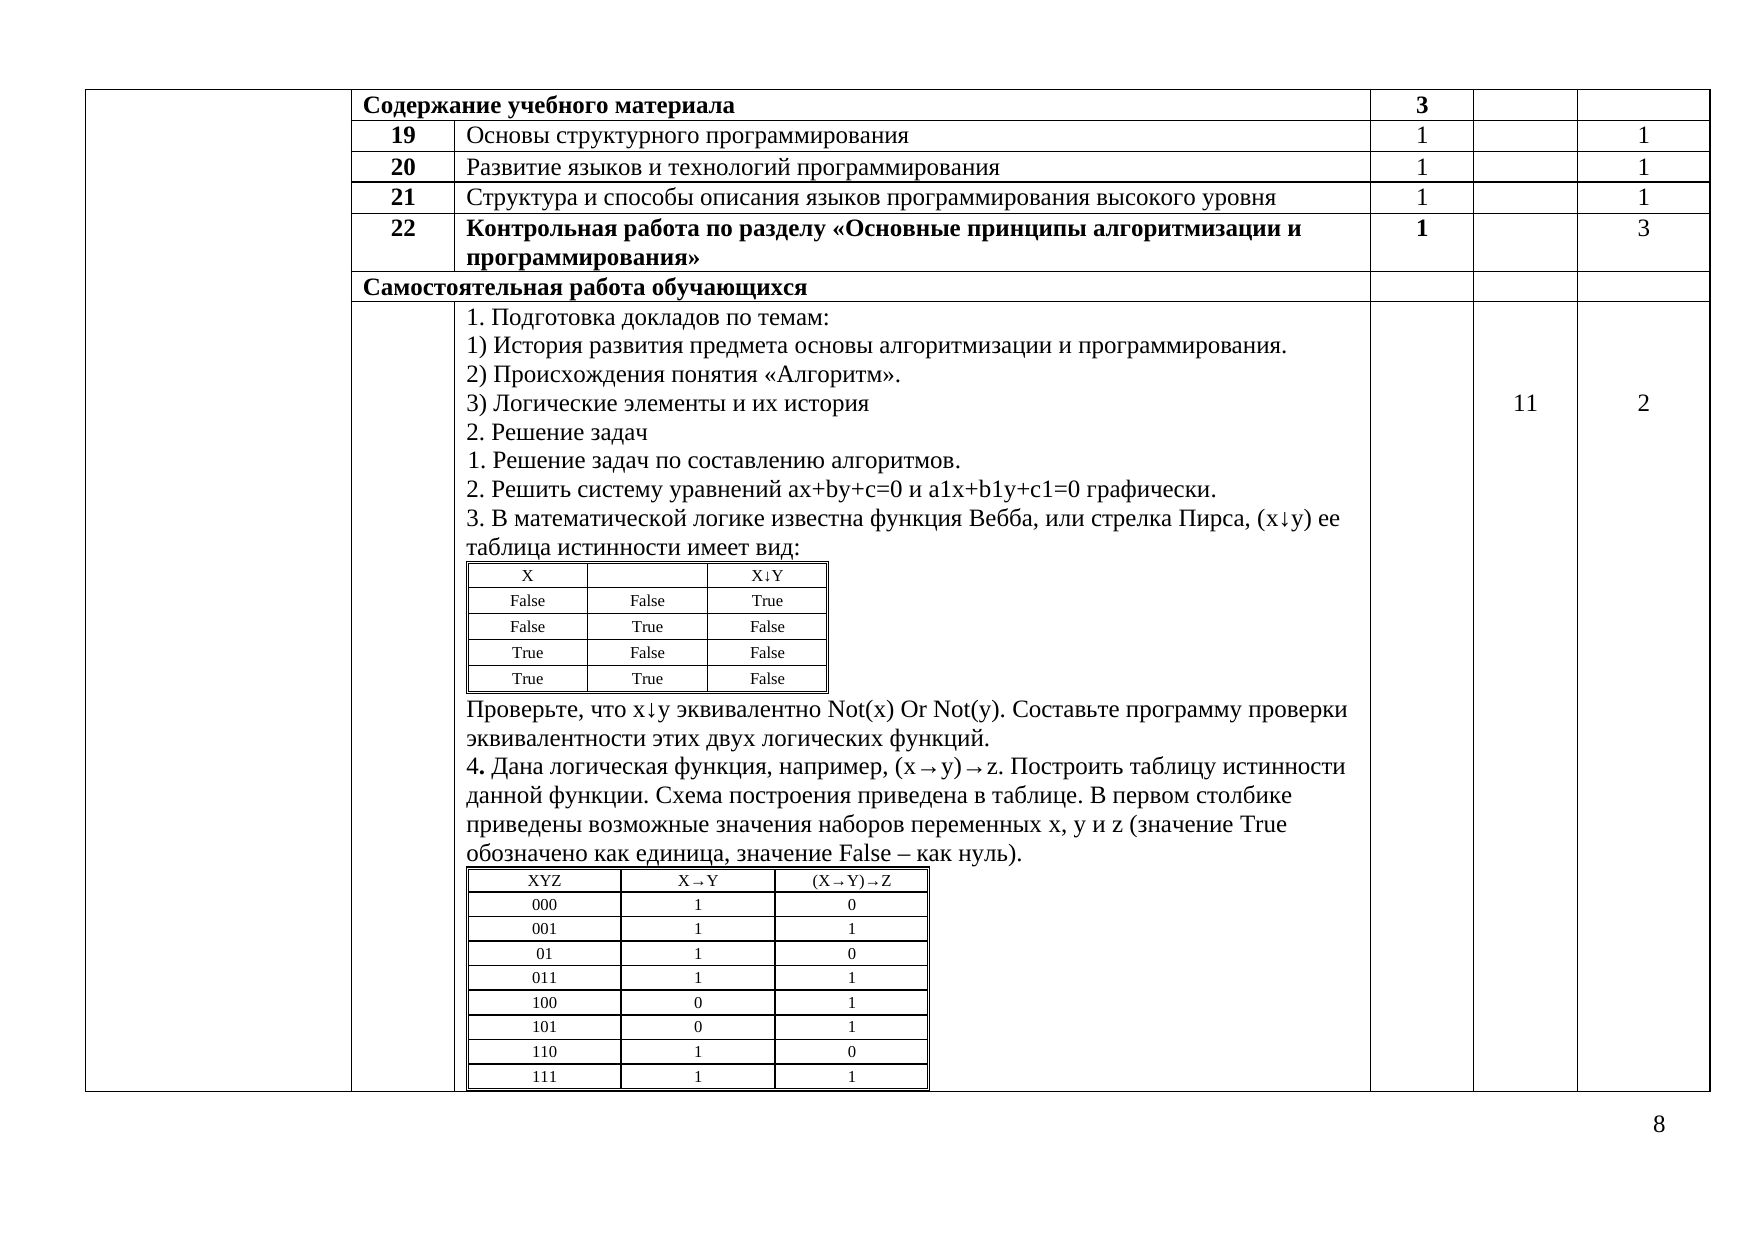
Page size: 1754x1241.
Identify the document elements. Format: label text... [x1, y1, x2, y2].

table_cell 11 [1474, 302, 1577, 1091]
table_cell [1474, 214, 1577, 271]
table_cell [1371, 272, 1473, 301]
table_cell 1 [1578, 121, 1709, 151]
table_cell Структура и способы описания языков программирования высокого уровня [455, 183, 1370, 212]
table_cell [1474, 121, 1577, 151]
table_cell 19 [352, 121, 454, 151]
table_cell 1 [1371, 152, 1473, 181]
table_cell 1 [1371, 183, 1473, 212]
table_cell [1474, 183, 1577, 212]
table_cell 1 [1578, 152, 1709, 181]
table_cell [1474, 272, 1577, 301]
table_cell Развитие языков и технологий программирования [455, 152, 1370, 181]
table_cell [1474, 152, 1577, 181]
table_cell 1 [1371, 121, 1473, 151]
table_cell 2 [1578, 302, 1709, 1091]
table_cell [455, 302, 1370, 1091]
table_cell 3 [1371, 90, 1473, 119]
table_cell Самостоятельная работа обучающихся [352, 272, 1370, 301]
table_cell 1 [1578, 183, 1709, 212]
table_cell [1474, 90, 1577, 119]
table_cell 3 [1578, 214, 1709, 271]
table_cell Содержание учебного материала [352, 90, 1370, 119]
table_cell [1578, 272, 1709, 301]
table_cell 1 [1371, 214, 1473, 271]
table_cell 22 [352, 214, 454, 271]
table_cell 21 [352, 183, 454, 212]
table_cell [352, 302, 454, 1091]
table_cell 20 [352, 152, 454, 181]
table_cell [1371, 302, 1473, 1091]
table_cell [1578, 90, 1709, 119]
table_cell Контрольная работа по разделу «Основные принципы алгоритмизации и программирования» [455, 214, 1370, 271]
table_cell Основы структурного программирования [455, 121, 1370, 151]
